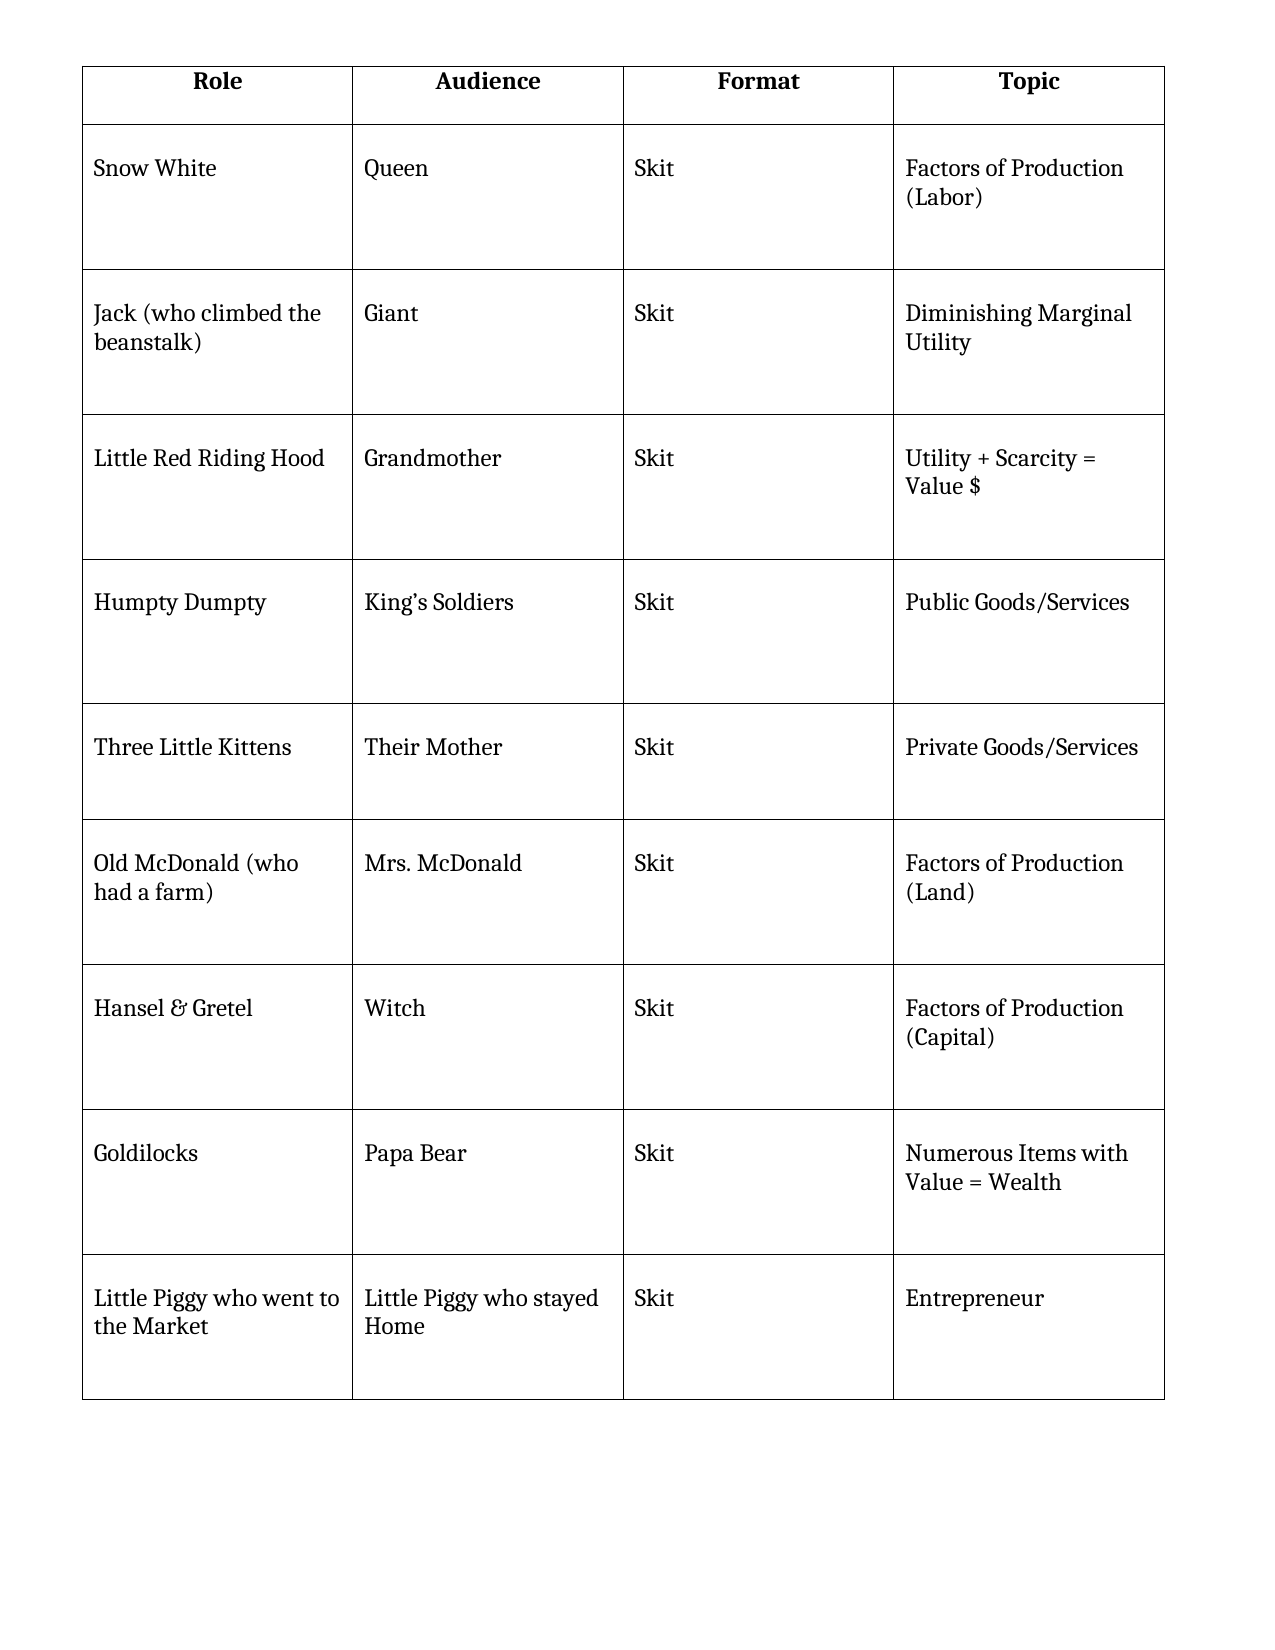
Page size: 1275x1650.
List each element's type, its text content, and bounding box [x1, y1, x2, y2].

table_cell Snow White [83, 125, 352, 269]
table_cell Humpty Dumpty [83, 560, 352, 703]
table_cell Giant [353, 270, 623, 414]
table_cell Skit [624, 125, 893, 269]
table_cell Numerous Items with Value = Wealth [894, 1110, 1164, 1254]
table_header Role [83, 67, 352, 124]
table_cell Grandmother [353, 415, 623, 558]
table_cell Mrs. McDonald [353, 820, 623, 964]
table_cell Their Mother [353, 704, 623, 819]
table_cell Queen [353, 125, 623, 269]
table_cell Skit [624, 560, 893, 703]
table_cell Skit [624, 704, 893, 819]
table_cell Private Goods/Services [894, 704, 1164, 819]
table_cell Old McDonald (who had a farm) [83, 820, 352, 964]
table_cell Skit [624, 1255, 893, 1398]
table_cell Skit [624, 820, 893, 964]
table_cell Little Red Riding Hood [83, 415, 352, 558]
table_cell Diminishing Marginal Utility [894, 270, 1164, 414]
table_cell Hansel & Gretel [83, 965, 352, 1109]
table_cell Jack (who climbed the beanstalk) [83, 270, 352, 414]
table_cell Little Piggy who stayed Home [353, 1255, 623, 1398]
table_cell Factors of Production (Land) [894, 820, 1164, 964]
table_cell Three Little Kittens [83, 704, 352, 819]
table_cell King’s Soldiers [353, 560, 623, 703]
table_cell Skit [624, 965, 893, 1109]
table_header Audience [353, 67, 623, 124]
table_cell Papa Bear [353, 1110, 623, 1254]
table_header Format [624, 67, 893, 124]
table_cell Entrepreneur [894, 1255, 1164, 1398]
table_cell Skit [624, 415, 893, 558]
table_header Topic [894, 67, 1164, 124]
table_cell Public Goods/Services [894, 560, 1164, 703]
table_cell Witch [353, 965, 623, 1109]
table_cell Factors of Production (Capital) [894, 965, 1164, 1109]
table_cell Little Piggy who went to the Market [83, 1255, 352, 1398]
table_cell Goldilocks [83, 1110, 352, 1254]
table_cell Utility + Scarcity = Value $ [894, 415, 1164, 558]
table_cell Factors of Production (Labor) [894, 125, 1164, 269]
table_cell Skit [624, 270, 893, 414]
table_cell Skit [624, 1110, 893, 1254]
